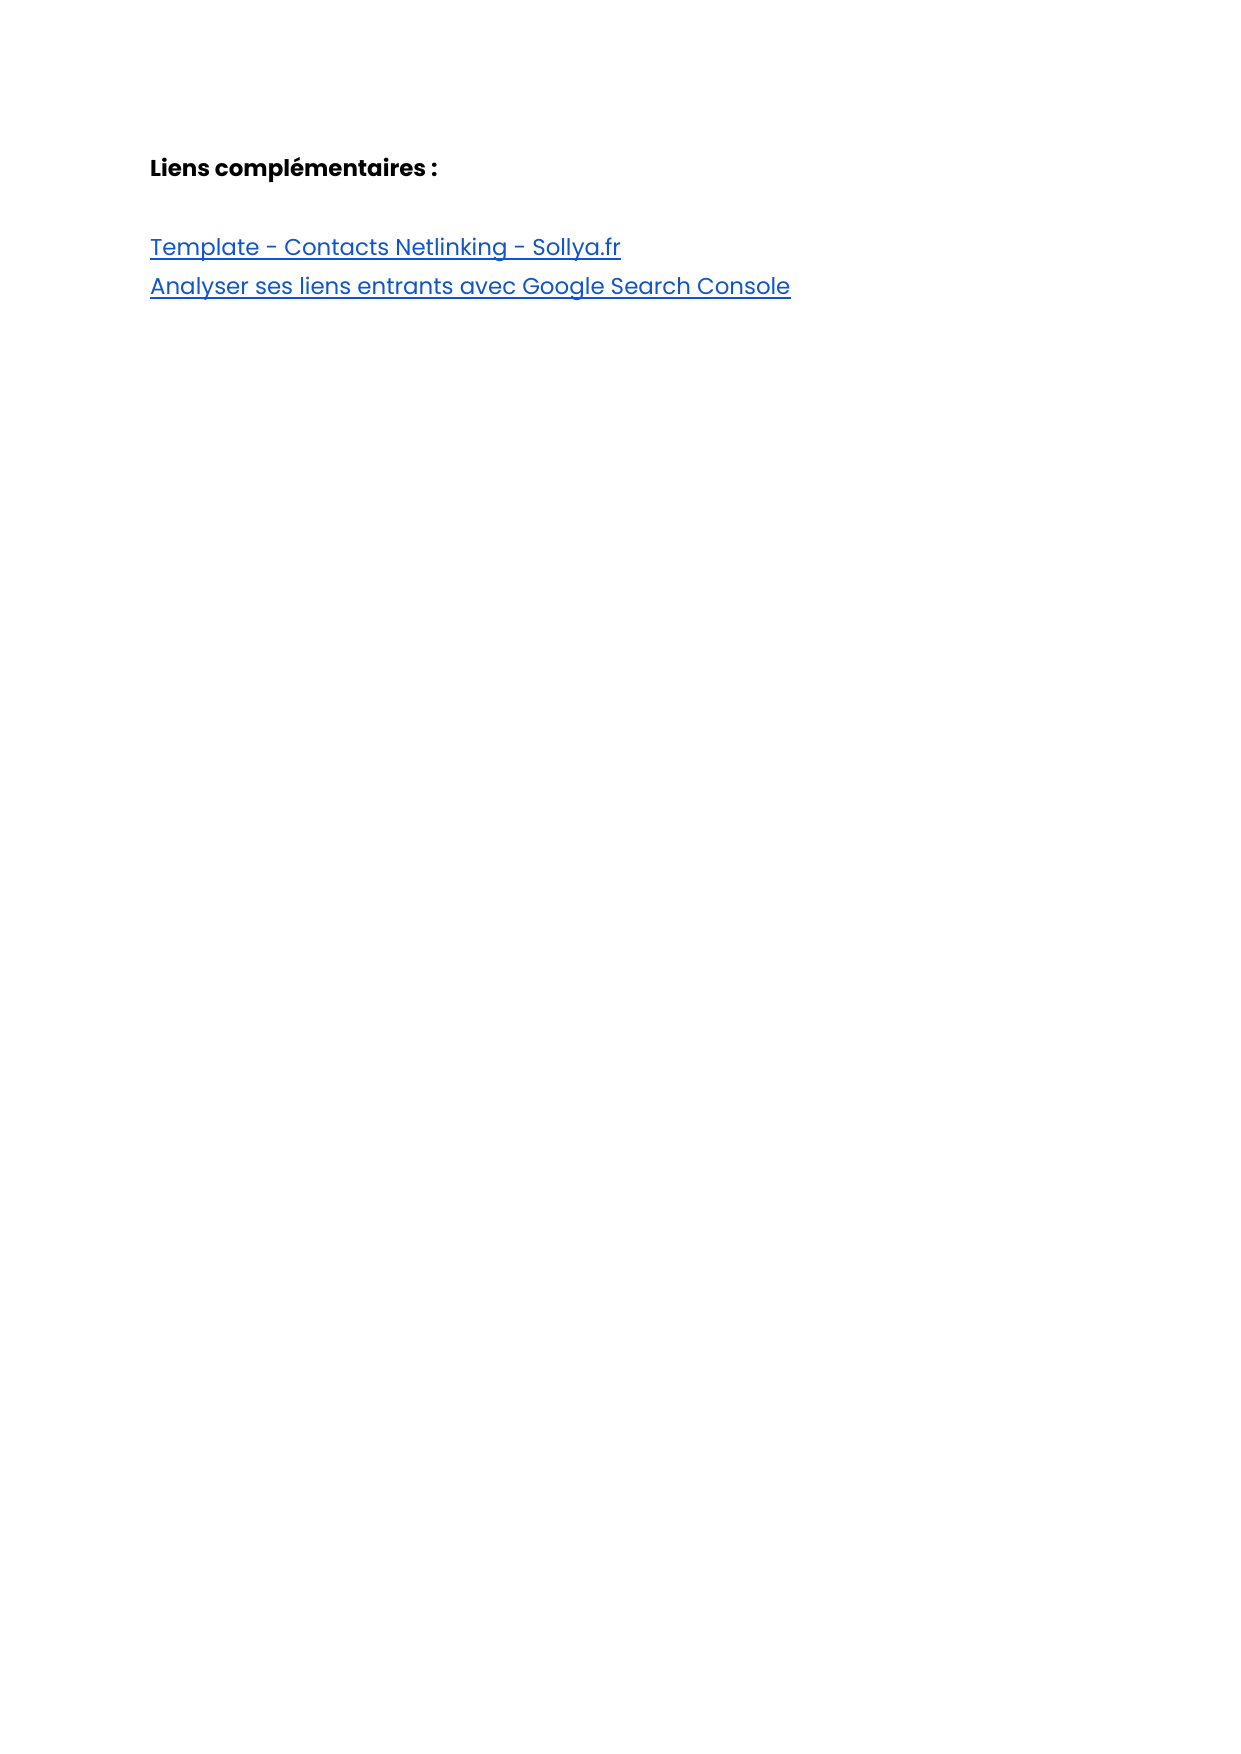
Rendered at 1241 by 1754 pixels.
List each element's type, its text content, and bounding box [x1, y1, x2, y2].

text Liens complémentaires : [150, 150, 1090, 184]
text Template - Contacts Netlinking - Sollya.fr [150, 229, 1090, 263]
text Analyser ses liens entrants avec Google Search Console [150, 268, 1090, 303]
